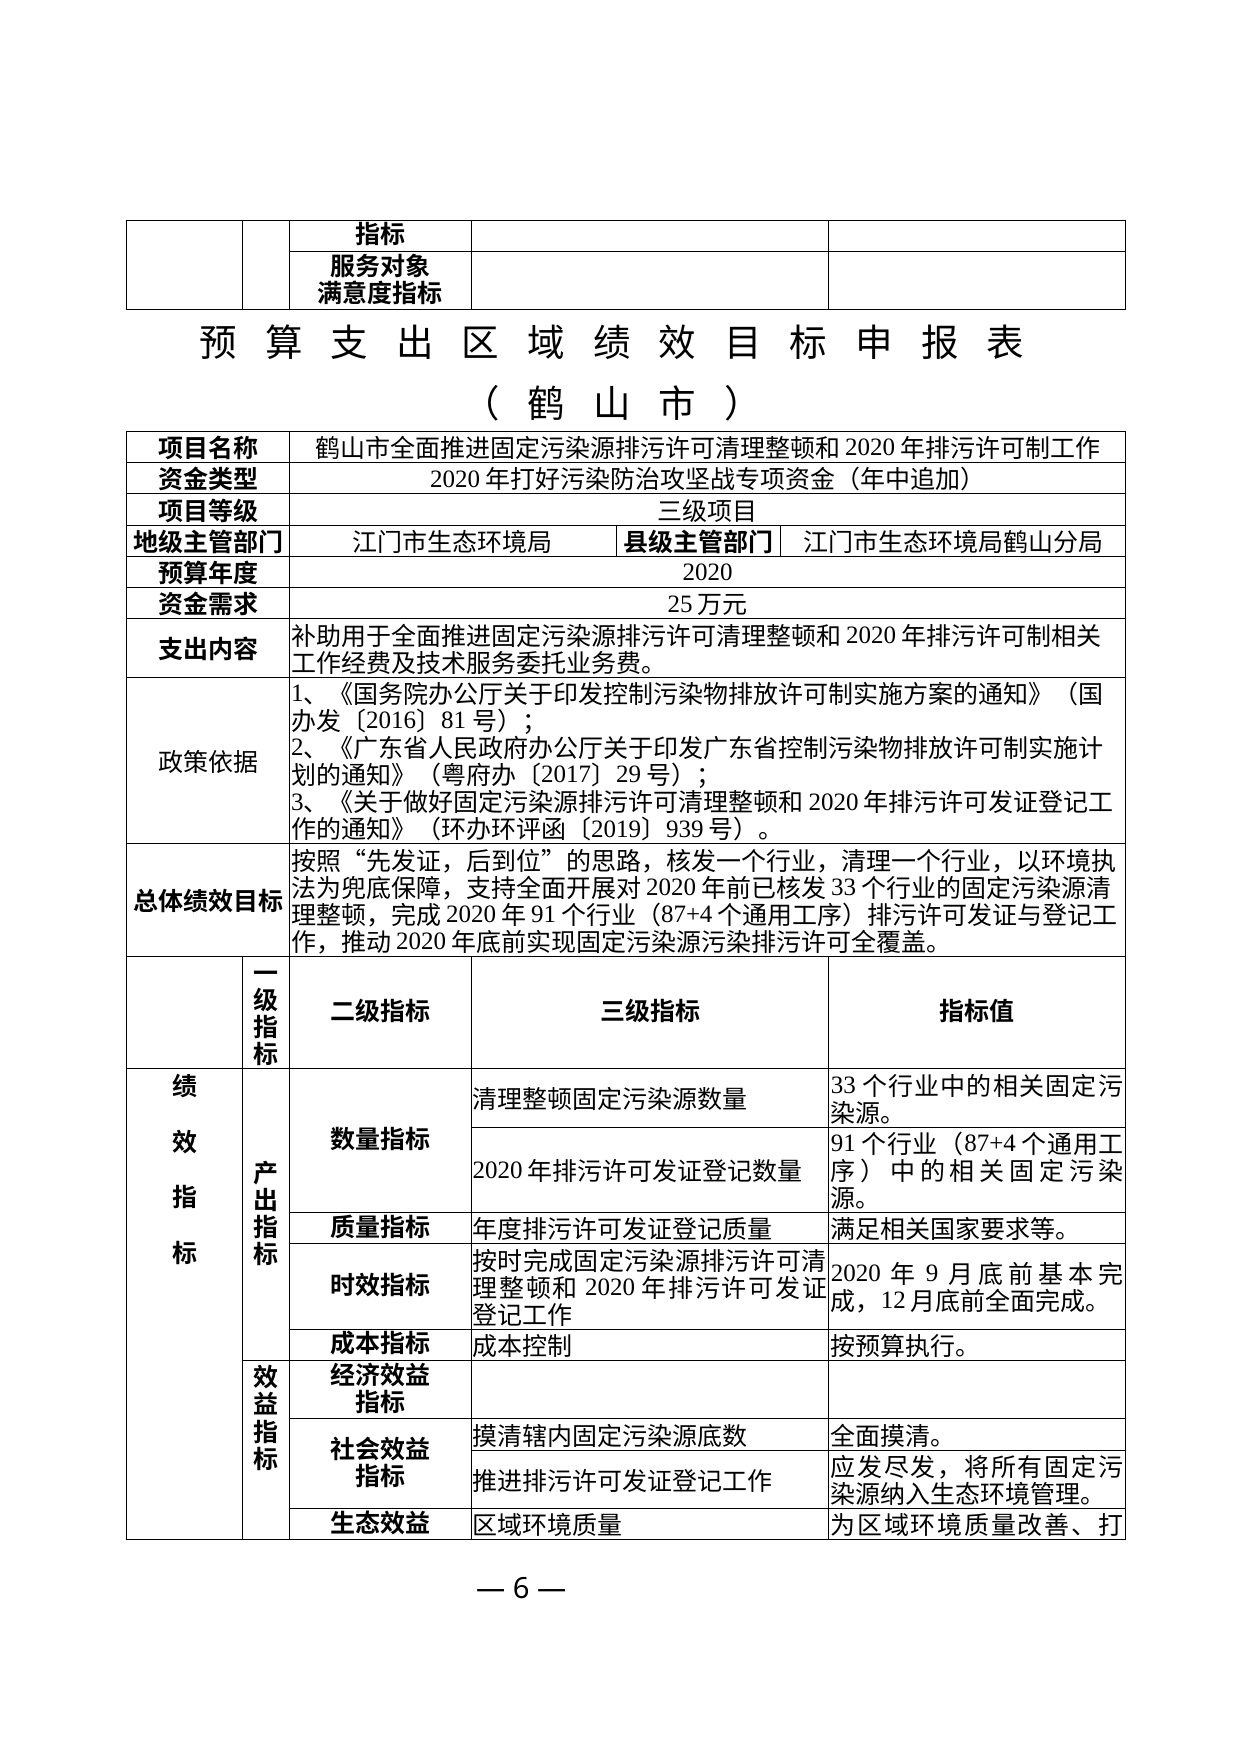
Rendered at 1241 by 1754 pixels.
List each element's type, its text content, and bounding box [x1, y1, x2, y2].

table_cell [829, 221, 1125, 251]
table_cell 2020 [290, 557, 1125, 587]
table_cell 项目等级 [127, 494, 289, 524]
table_cell 江门市生态环境局鹤山分局 [781, 526, 1125, 556]
table_cell 按预算执行。 [829, 1330, 1125, 1360]
table_cell 满足相关国家要求等。 [829, 1213, 1125, 1243]
table_cell 资金类型 [127, 463, 289, 493]
table_cell 预算年度 [127, 557, 289, 587]
table_cell 二级指标 [290, 957, 471, 1068]
table_cell 2020年打好污染防治攻坚战专项资金（年中追加） [290, 463, 1125, 493]
table_cell [472, 221, 828, 251]
table_cell 按时完成固定污染源排污许可清理整顿和2020年排污许可发证登记工作 [472, 1244, 828, 1329]
table_cell 三级项目 [290, 494, 1125, 524]
table_cell 指标值 [829, 957, 1125, 1068]
table_cell 社会效益 指标 [290, 1419, 471, 1508]
table_cell 2020年排污许可发证登记数量 [472, 1128, 828, 1212]
table_cell 2020年9月底前基本完成，12月底前全面完成。 [829, 1244, 1125, 1329]
table_cell 县级主管部门 [617, 526, 780, 556]
table_cell [127, 957, 242, 1068]
table_cell 33个行业中的相关固定污染源。 [829, 1069, 1125, 1127]
table_cell [829, 1361, 1125, 1418]
table_cell 地级主管部门 [127, 526, 289, 556]
table_cell 成本指标 [290, 1330, 471, 1360]
table_cell 江门市生态环境局 [290, 526, 616, 556]
table_cell 时效指标 [290, 1244, 471, 1329]
table_cell 按照“先发证，后到位”的思路，核发一个行业，清理一个行业，以环境执法为兜底保障，支持全面开展对2020年前已核发33个行业的固定污染源清理整顿，完成2020年91个行业（87+4个通用工序）排污许可发证与登记工作，推动2020年底前实现固定污染源污染排污许可全覆盖。 [290, 844, 1125, 956]
table_cell 清理整顿固定污染源数量 [472, 1069, 828, 1127]
table_cell 生态效益 指标 [290, 1509, 471, 1539]
table_cell 总体绩效目标 [127, 844, 289, 956]
table_cell 1、《国务院办公厅关于印发控制污染物排放许可制实施方案的通知》（国办发〔2016〕81 号）； 2、《广东省人民政府办公厅关于印发广东省控制污染物排放许可制实施计划的通知》（粤府办〔2017〕29号）； 3、《关于做好固定污染源排污许可清理整顿和2020年排污许可发证登记工作的通知》（环办环评函〔2019〕939号）。 [290, 678, 1125, 843]
table_cell 经济效益 指标 [290, 1361, 471, 1418]
table_header 项目名称 [127, 432, 289, 462]
table_header 鹤山市全面推进固定污染源排污许可清理整顿和2020年排污许可制工作 [290, 432, 1125, 462]
table_cell 政策依据 [127, 678, 289, 843]
table_cell 绩 效 指 标 [127, 1069, 242, 1539]
table_cell 区域环境质量 [472, 1509, 828, 1539]
table_cell 资金需求 [127, 588, 289, 618]
table_cell 年度排污许可发证登记质量 [472, 1213, 828, 1243]
table_cell 91个行业（87+4个通用工序）中的相关固定污染源。 [829, 1128, 1125, 1212]
table_cell 支出内容 [127, 619, 289, 677]
table_cell 数量指标 [290, 1069, 471, 1212]
table_cell 可持续影响 指标 [290, 221, 471, 251]
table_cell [829, 1509, 1125, 1539]
table_cell [472, 252, 828, 309]
table_cell 产 出 指 标 [243, 1069, 289, 1360]
table_cell 推进排污许可发证登记工作 [472, 1451, 828, 1508]
table_cell 成本控制 [472, 1330, 828, 1360]
table_cell 全面摸清。 [829, 1419, 1125, 1449]
table_cell 服务对象 满意度指标 [290, 252, 471, 309]
table_cell 三级指标 [472, 957, 828, 1068]
table_cell 效 益 指 标 [243, 1361, 289, 1539]
table_cell 补助用于全面推进固定污染源排污许可清理整顿和2020年排污许可制相关工作经费及技术服务委托业务费。 [290, 619, 1125, 677]
table_cell [472, 1361, 828, 1418]
table_cell 应发尽发，将所有固定污染源纳入生态环境管理。 [829, 1451, 1125, 1508]
table_cell 质量指标 [290, 1213, 471, 1243]
table_cell 25万元 [290, 588, 1125, 618]
text 预算支出区域绩效目标申报表（鹤山市） [167, 310, 1085, 431]
table_cell [829, 252, 1125, 309]
table_cell 一级 指标 [243, 957, 289, 1068]
table_cell 摸清辖内固定污染源底数 [472, 1419, 828, 1449]
